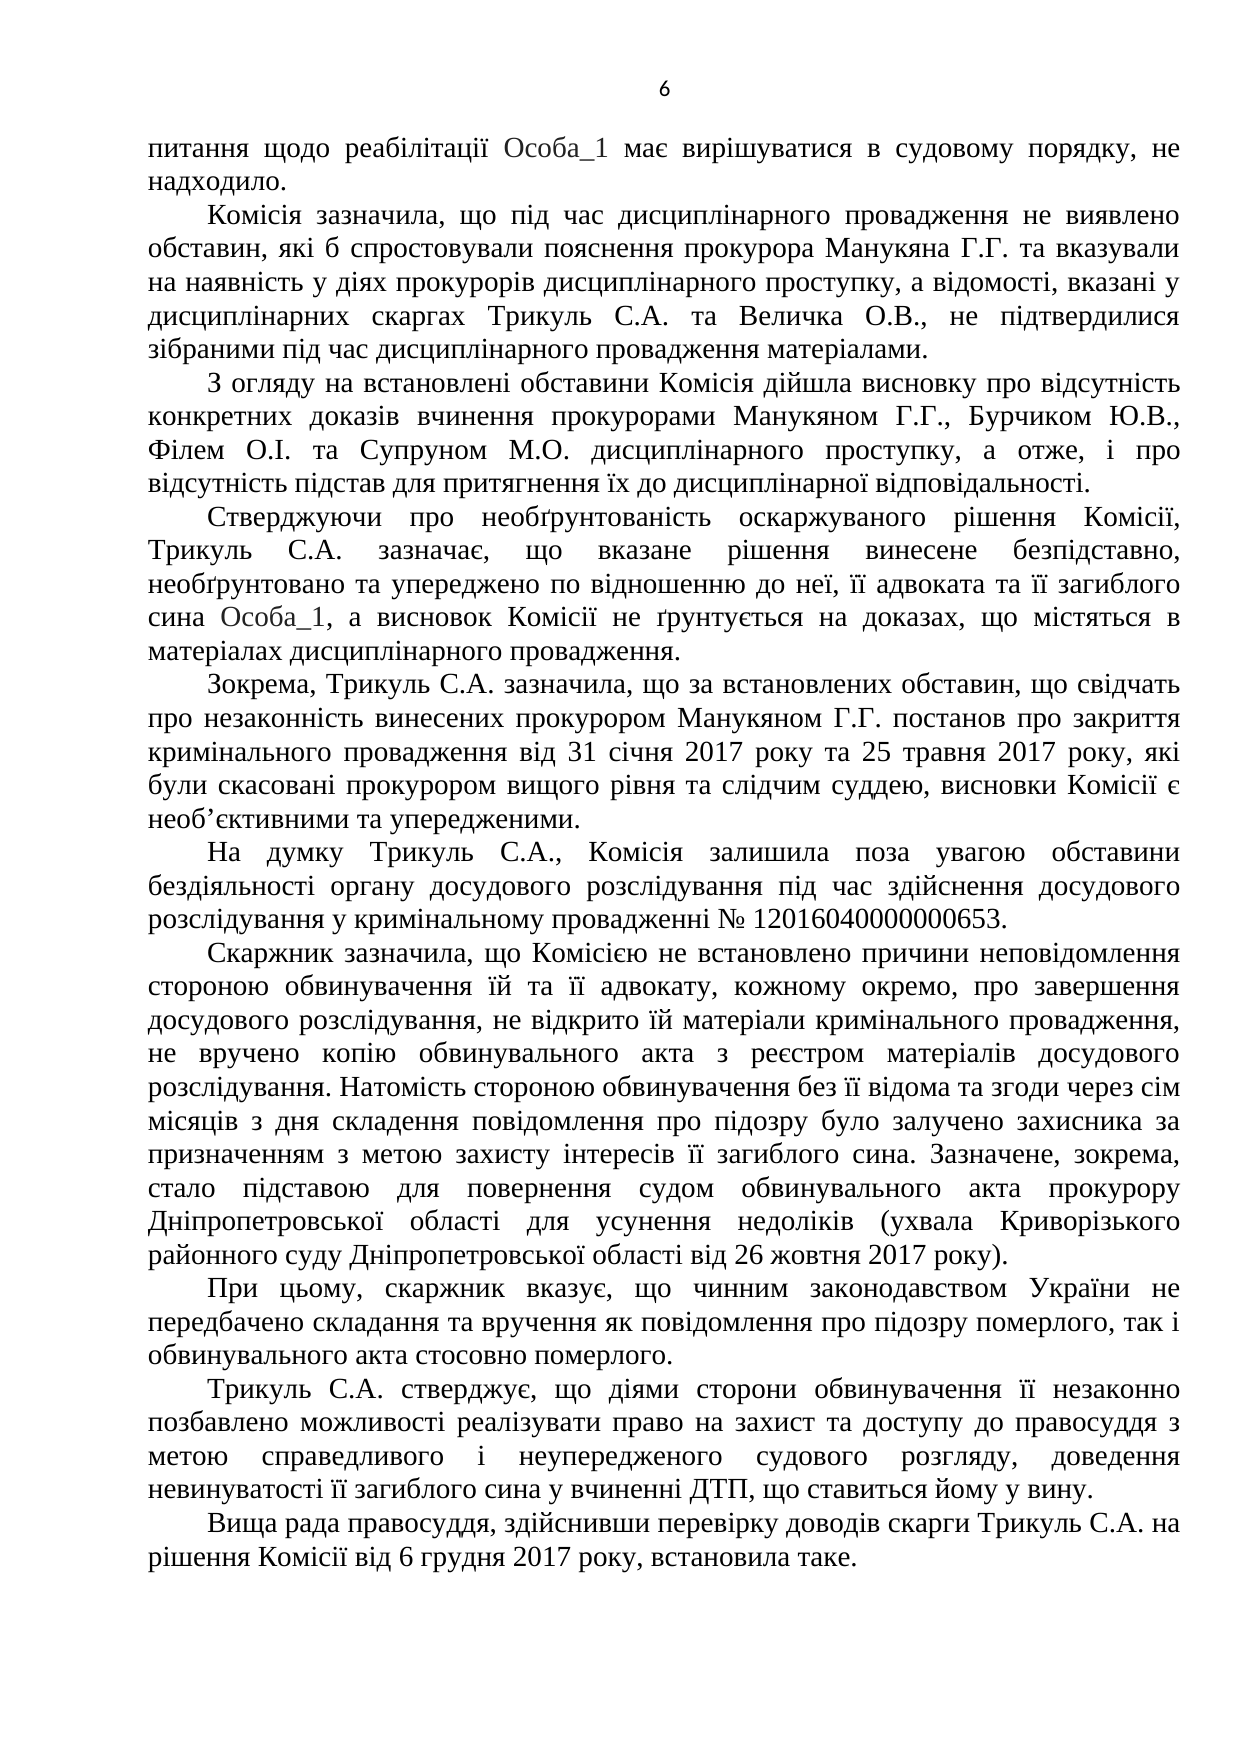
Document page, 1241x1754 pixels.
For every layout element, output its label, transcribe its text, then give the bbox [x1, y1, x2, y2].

text Вища рада правосуддя, здійснивши перевірку доводів скарги Трикуль С.А. на рішення Комісії від 6 грудня 2017 року, встановила таке. [148, 1505, 1181, 1572]
text Трикуль С.А. стверджує, що діями сторони обвинувачення її незаконно позбавлено можливості реалізувати право на захист та доступу до правосуддя з метою справедливого і неупередженого судового розгляду, доведення невинуватості її загиблого сина у вчиненні ДТП, що ставиться йому у вину. [148, 1371, 1181, 1505]
text Стверджуючи про необґрунтованість оскаржуваного рішення Комісії, Трикуль С.А. зазначає, що вказане рішення винесене безпідставно, необґрунтовано та упереджено по відношенню до неї, її адвоката та її загиблого сина Особа_1, а висновок Комісії не ґрунтується на доказах, що містяться в матеріалах дисциплінарного провадження. [148, 499, 1181, 667]
text Комісія зазначила, що під час дисциплінарного провадження не виявлено обставин, які б спростовували пояснення прокурора Манукяна Г.Г. та вказували на наявність у діях прокурорів дисциплінарного проступку, а відомості, вказані у дисциплінарних скаргах Трикуль С.А. та Величка О.В., не підтвердилися зібраними під час дисциплінарного провадження матеріалами. [148, 197, 1181, 365]
text На думку Трикуль С.А., Комісія залишила поза увагою обставини бездіяльності органу досудового розслідування під час здійснення досудового розслідування у кримінальному провадженні № 12016040000000653. [148, 834, 1181, 935]
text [148, 130, 1181, 197]
text Зокрема, Трикуль С.А. зазначила, що за встановлених обставин, що свідчать про незаконність винесених прокурором Манукяном Г.Г. постанов про закриття кримінального провадження від 31 січня 2017 року та 25 травня 2017 року, які були скасовані прокурором вищого рівня та слідчим суддею, висновки Комісії є необ’єктивними та упередженими. [148, 667, 1181, 834]
text Скаржник зазначила, що Комісією не встановлено причини неповідомлення стороною обвинувачення їй та її адвокату, кожному окремо, про завершення досудового розслідування, не відкрито їй матеріали кримінального провадження, не вручено копію обвинувального акта з реєстром матеріалів досудового розслідування. Натомість стороною обвинувачення без її відома та згоди через сім місяців з дня складення повідомлення про підозру було залучено захисника за призначенням з метою захисту інтересів її загиблого сина. Зазначене, зокрема, стало підставою для повернення судом обвинувального акта прокурору Дніпропетровської області для усунення недоліків (ухвала Криворізького районного суду Дніпропетровської області від 26 жовтня 2017 року). [148, 935, 1181, 1270]
text При цьому, скаржник вказує, що чинним законодавством України не передбачено складання та вручення як повідомлення про підозру померлого, так і обвинувального акта стосовно померлого. [148, 1270, 1181, 1371]
text З огляду на встановлені обставини Комісія дійшла висновку про відсутність конкретних доказів вчинення прокурорами Манукяном Г.Г., Бурчиком Ю.В., Філем О.І. та Супруном М.О. дисциплінарного проступку, а отже, і про відсутність підстав для притягнення їх до дисциплінарної відповідальності. [148, 365, 1181, 499]
